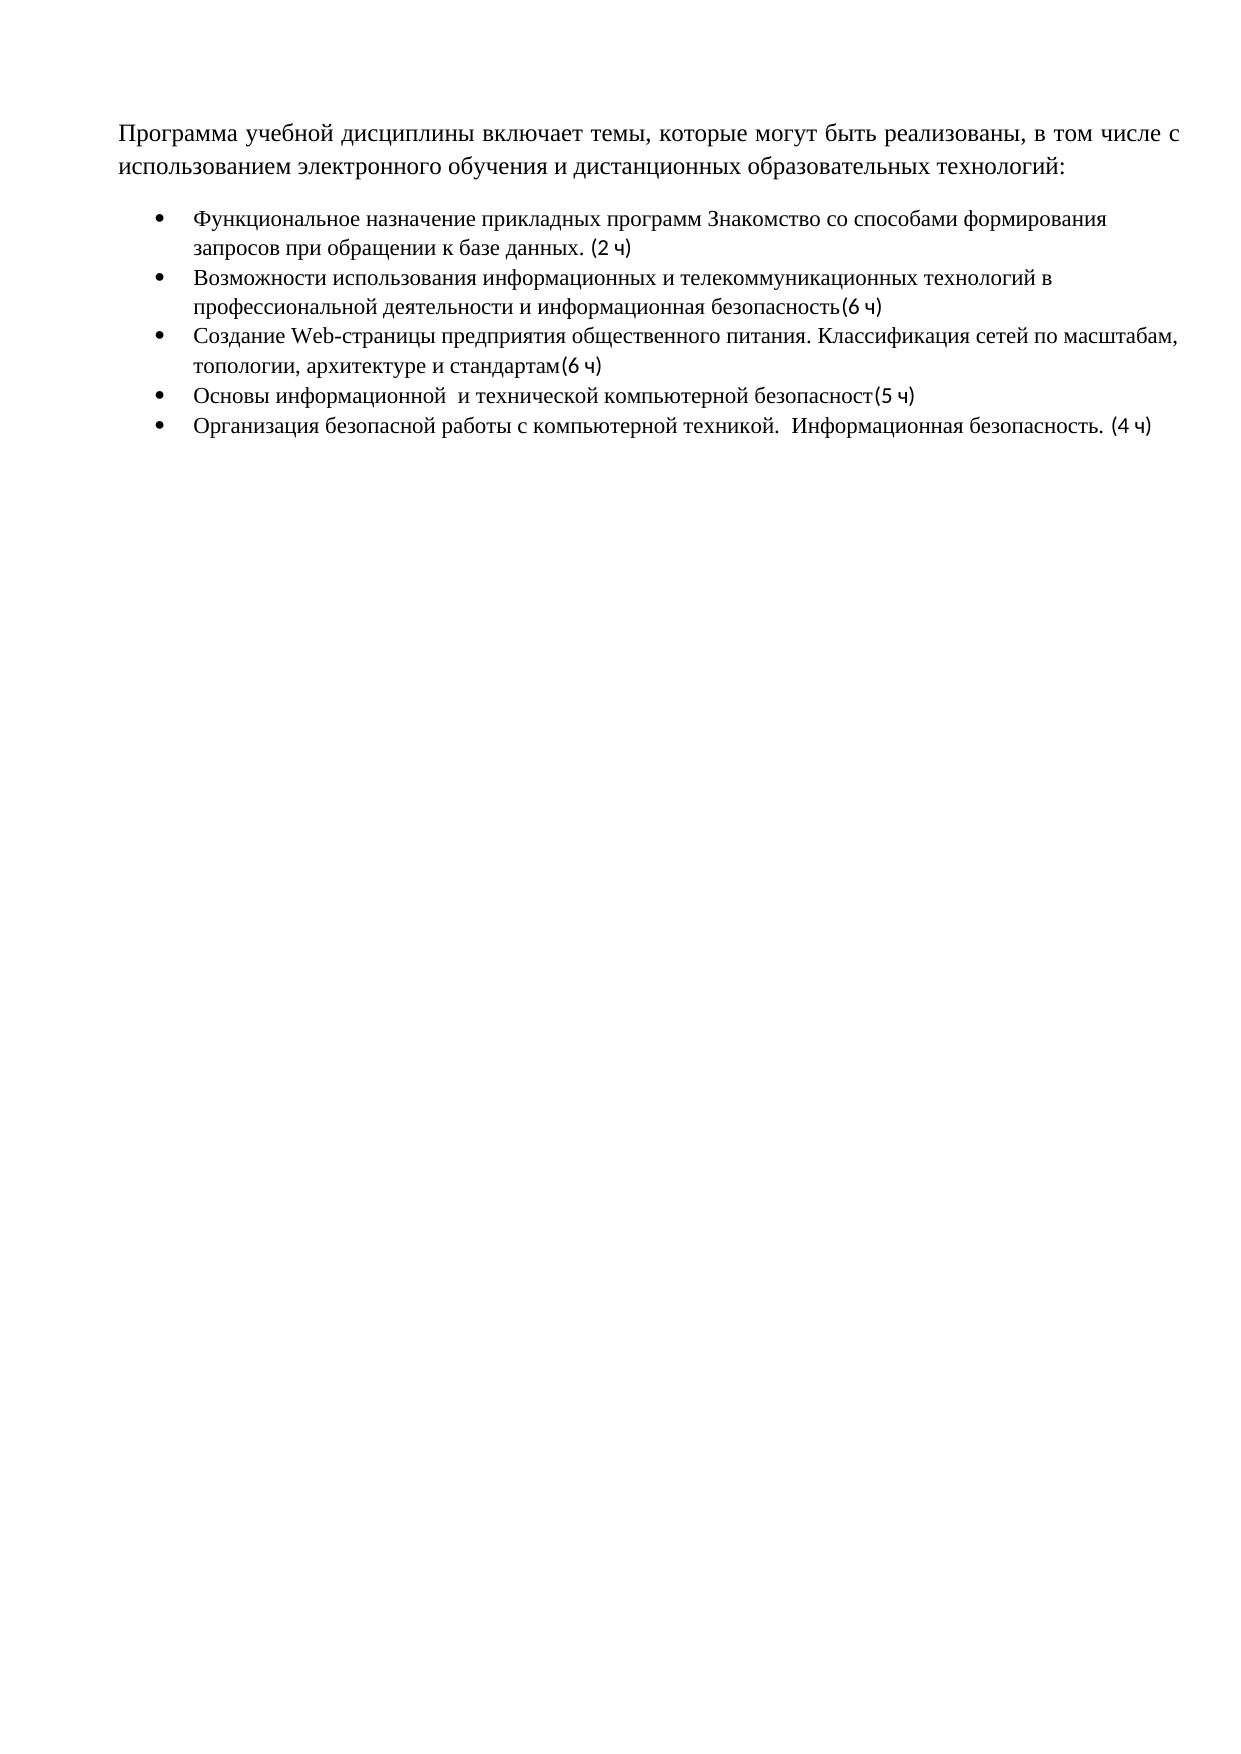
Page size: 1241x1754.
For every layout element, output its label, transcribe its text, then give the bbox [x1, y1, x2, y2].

list Функциональное назначение прикладных программ Знакомство со способами формирования запросов при обращении к базе данных. (2 ч) [156, 205, 1181, 262]
list Возможности использования информационных и телекоммуникационных технологий в профессиональной деятельности и информационная безопасность(6 ч) [156, 264, 1181, 320]
list Организация безопасной работы с компьютерной техникой. Информационная безопасность. (4 ч) [156, 411, 1181, 439]
list Создание Web-страницы предприятия общественного питания. Классификация сетей по масштабам, топологии, архитектуре и стандартам(6 ч) [156, 322, 1181, 379]
list Основы информационной и технической компьютерной безопасност(5 ч) [156, 381, 1181, 409]
text Программа учебной дисциплины включает темы, которые могут быть реализованы, в том числе с использованием электронного обучения и дистанционных образовательных технологий: [118, 118, 1181, 180]
